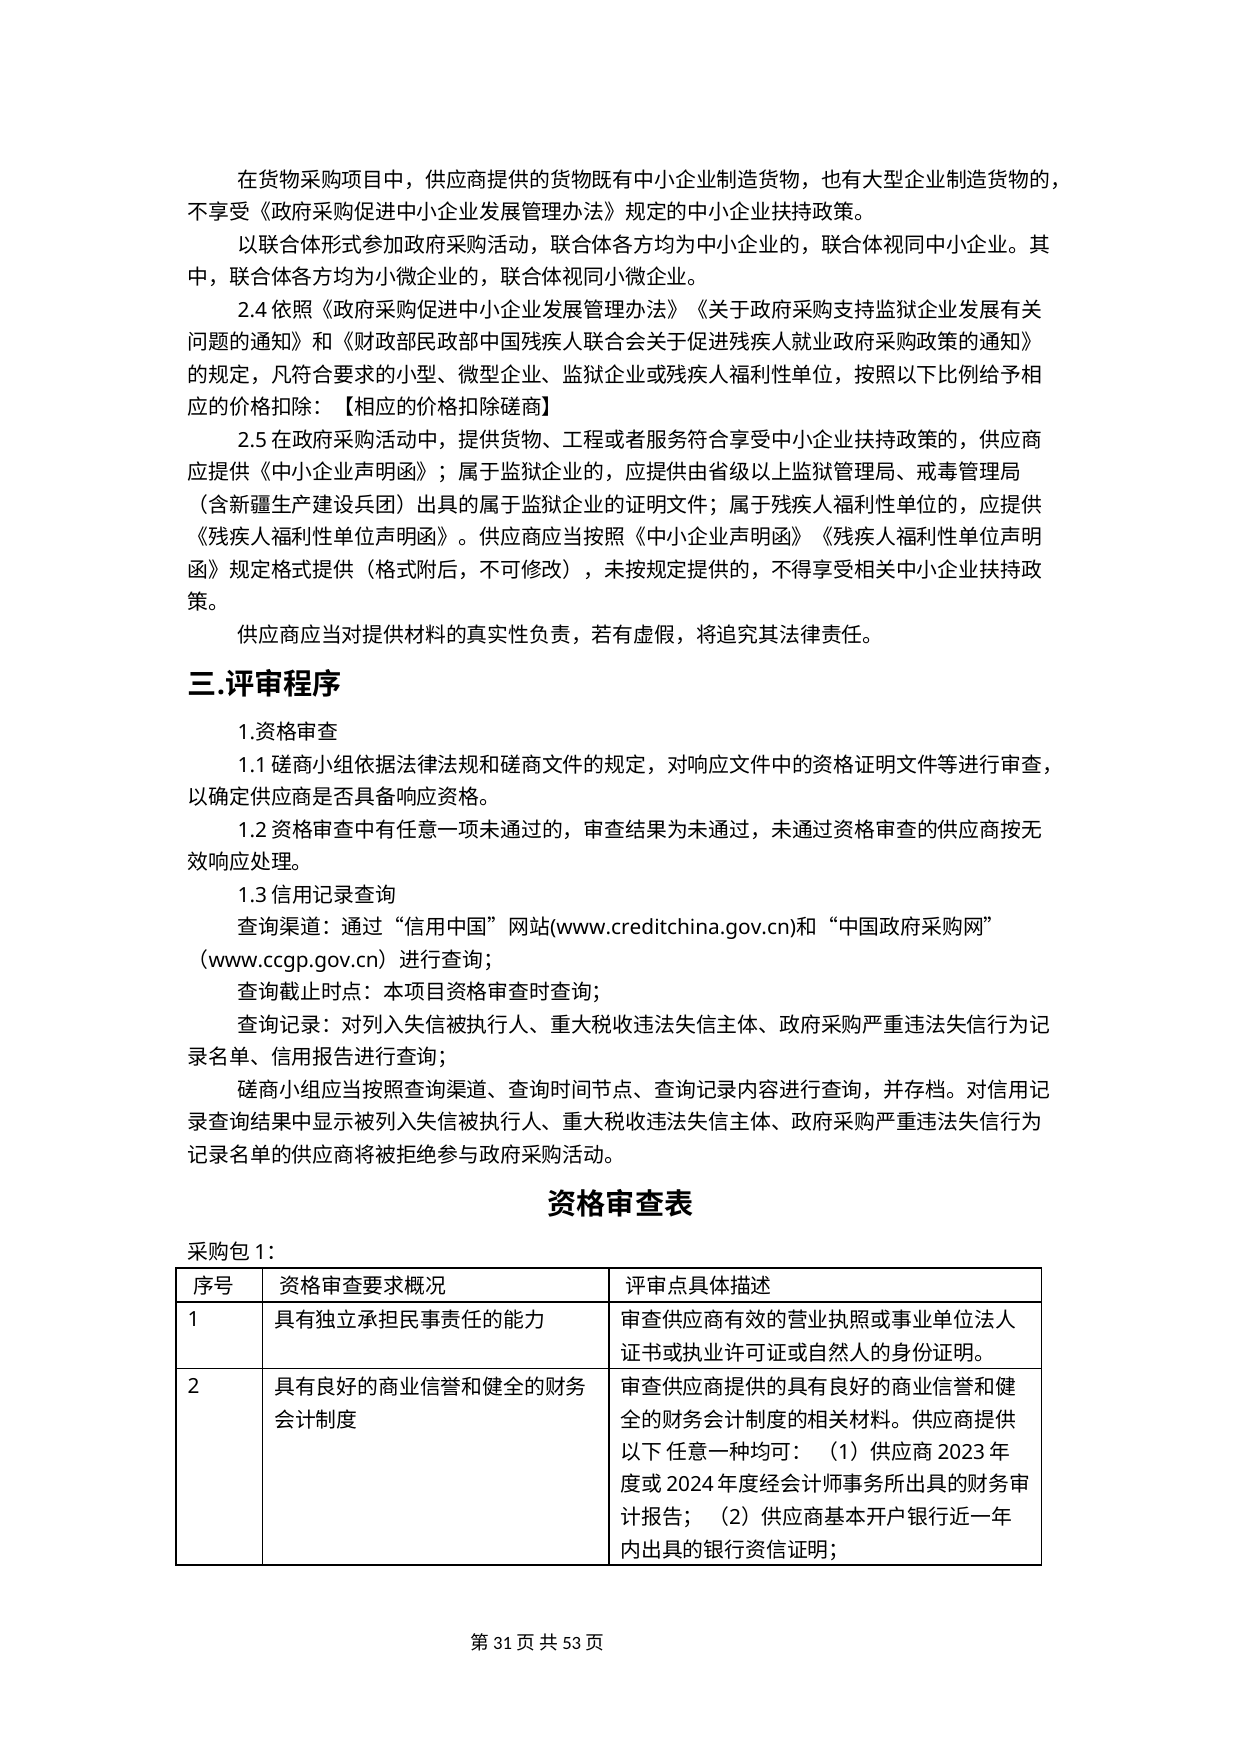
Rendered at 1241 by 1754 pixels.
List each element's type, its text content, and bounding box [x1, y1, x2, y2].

text 2.4依照《政府采购促进中小企业发展管理办法》《关于政府采购支持监狱企业发展有关问题的通知》和《财政部民政部中国残疾人联合会关于促进残疾人就业政府采购政策的通知》的规定，凡符合要求的小型、微型企业、监狱企业或残疾人福利性单位，按照以下比例给予相应的价格扣除：【相应的价格扣除磋商】 [187, 292, 1053, 422]
text 采购包1： [187, 1234, 1053, 1267]
table_cell 1 [177, 1303, 262, 1368]
text 1.3信用记录查询 [187, 877, 1053, 909]
text 查询记录：对列入失信被执行人、重大税收违法失信主体、政府采购严重违法失信行为记录名单、信用报告进行查询； [187, 1007, 1053, 1072]
text 资格审查表 [187, 1169, 1053, 1234]
text 2.5在政府采购活动中，提供货物、工程或者服务符合享受中小企业扶持政策的，供应商应提供《中小企业声明函》；属于监狱企业的，应提供由省级以上监狱管理局、戒毒管理局（含新疆生产建设兵团）出具的属于监狱企业的证明文件；属于残疾人福利性单位的，应提供《残疾人福利性单位声明函》。供应商应当按照《中小企业声明函》《残疾人福利性单位声明函》规定格式提供（格式附后，不可修改），未按规定提供的，不得享受相关中小企业扶持政策。 [187, 422, 1053, 617]
table_cell 审查供应商有效的营业执照或事业单位法人证书或执业许可证或自然人的身份证明。 [610, 1303, 1041, 1368]
text 1.2资格审查中有任意一项未通过的，审查结果为未通过，未通过资格审查的供应商按无效响应处理。 [187, 812, 1053, 877]
text 供应商应当对提供材料的真实性负责，若有虚假，将追究其法律责任。 [187, 617, 1053, 649]
text 查询截止时点：本项目资格审查时查询； [187, 974, 1053, 1007]
table_cell 具有独立承担民事责任的能力 [263, 1303, 608, 1368]
table_cell 2 [177, 1369, 262, 1564]
text 三.评审程序 [187, 649, 1053, 714]
text 查询渠道：通过“信用中国”网站(www.creditchina.gov.cn)和“中国政府采购网”（www.ccgp.gov.cn）进行查询； [187, 909, 1053, 974]
table_header 评审点具体描述 [610, 1269, 1041, 1301]
table_cell 具有良好的商业信誉和健全的财务会计制度 [263, 1369, 608, 1564]
text 磋商小组应当按照查询渠道、查询时间节点、查询记录内容进行查询，并存档。对信用记录查询结果中显示被列入失信被执行人、重大税收违法失信主体、政府采购严重违法失信行为记录名单的供应商将被拒绝参与政府采购活动。 [187, 1072, 1053, 1169]
text 1.1磋商小组依据法律法规和磋商文件的规定，对响应文件中的资格证明文件等进行审查，以确定供应商是否具备响应资格。 [187, 747, 1053, 812]
text 以联合体形式参加政府采购活动，联合体各方均为中小企业的，联合体视同中小企业。其中，联合体各方均为小微企业的，联合体视同小微企业。 [187, 227, 1053, 292]
table_cell 审查供应商提供的具有良好的商业信誉和健全的财务会计制度的相关材料。供应商提供以下 任意一种均可： （1）供应商2023年度或2024年度经会计师事务所出具的财务审计报告； （2）供应商基本开户银行近一年内出具的银行资信证明； [610, 1369, 1041, 1564]
table_header 序号 [177, 1269, 262, 1301]
text 1.资格审查 [187, 714, 1053, 747]
text 在货物采购项目中，供应商提供的货物既有中小企业制造货物，也有大型企业制造货物的，不享受《政府采购促进中小企业发展管理办法》规定的中小企业扶持政策。 [187, 162, 1053, 227]
table_header 资格审查要求概况 [263, 1269, 608, 1301]
